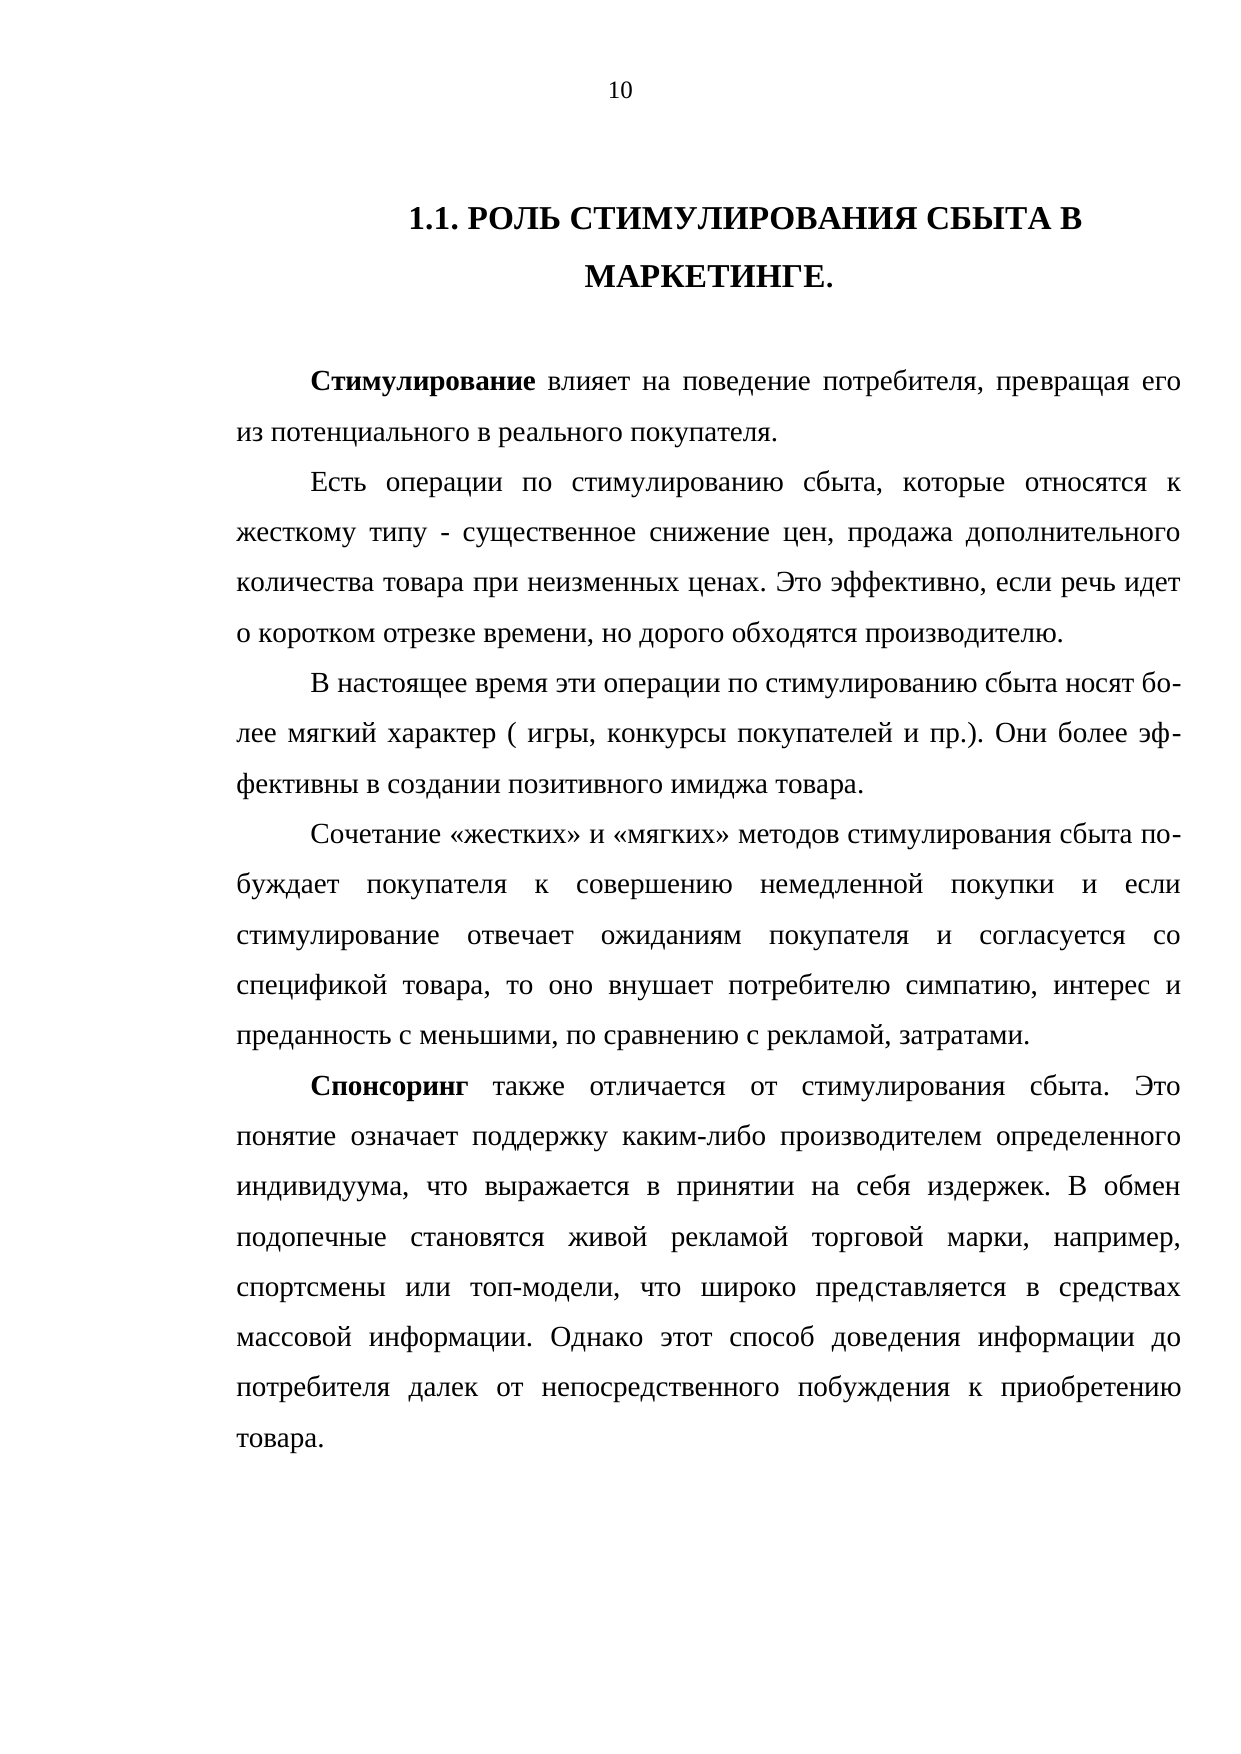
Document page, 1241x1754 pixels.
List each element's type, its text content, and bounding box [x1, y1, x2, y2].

text 1.1. РОЛЬ СТИМУЛИРОВАНИЯ СБЫТА В МАРКЕТИНГЕ. [236, 198, 1181, 294]
text Есть операции по стимулированию сбыта, которые относятся к жесткому типу - существенное снижение цен, продажа дополнительного количества товара при неизменных ценах. Это эффективно, если речь идет о коротком отрезке времени, но дорого обходятся производителю. [236, 464, 1181, 649]
text Сочетание «жестких» и «мягких» методов стимулирования сбыта побуждает покупателя к совершению немедленной покупки и если стимулирование отвечает ожиданиям покупателя и согласуется со спецификой товара, то оно внушает потребителю симпатию, интерес и преданность с меньшими, по сравнению с рекламой, затратами. [236, 816, 1181, 1051]
text Стимулирование влияет на поведение потребителя, превращая его из потенциального в реального покупателя. [236, 363, 1181, 447]
text Спонсоринг также отличается от стимулирования сбыта. Это понятие означает поддержку каким-либо производителем определенного индивидуума, что выражается в принятии на себя издержек. В обмен подопечные становятся живой рекламой торговой марки, например, спортсмены или топ-модели, что широко представляется в средствах массовой информации. Однако этот способ доведения информации до потребителя далек от непосредственного побуждения к приобретению товара. [236, 1068, 1181, 1454]
text В настоящее время эти операции по стимулированию сбыта носят более мягкий характер ( игры, конкурсы покупателей и пр.). Они более эффективны в создании позитивного имиджа товара. [236, 665, 1181, 799]
